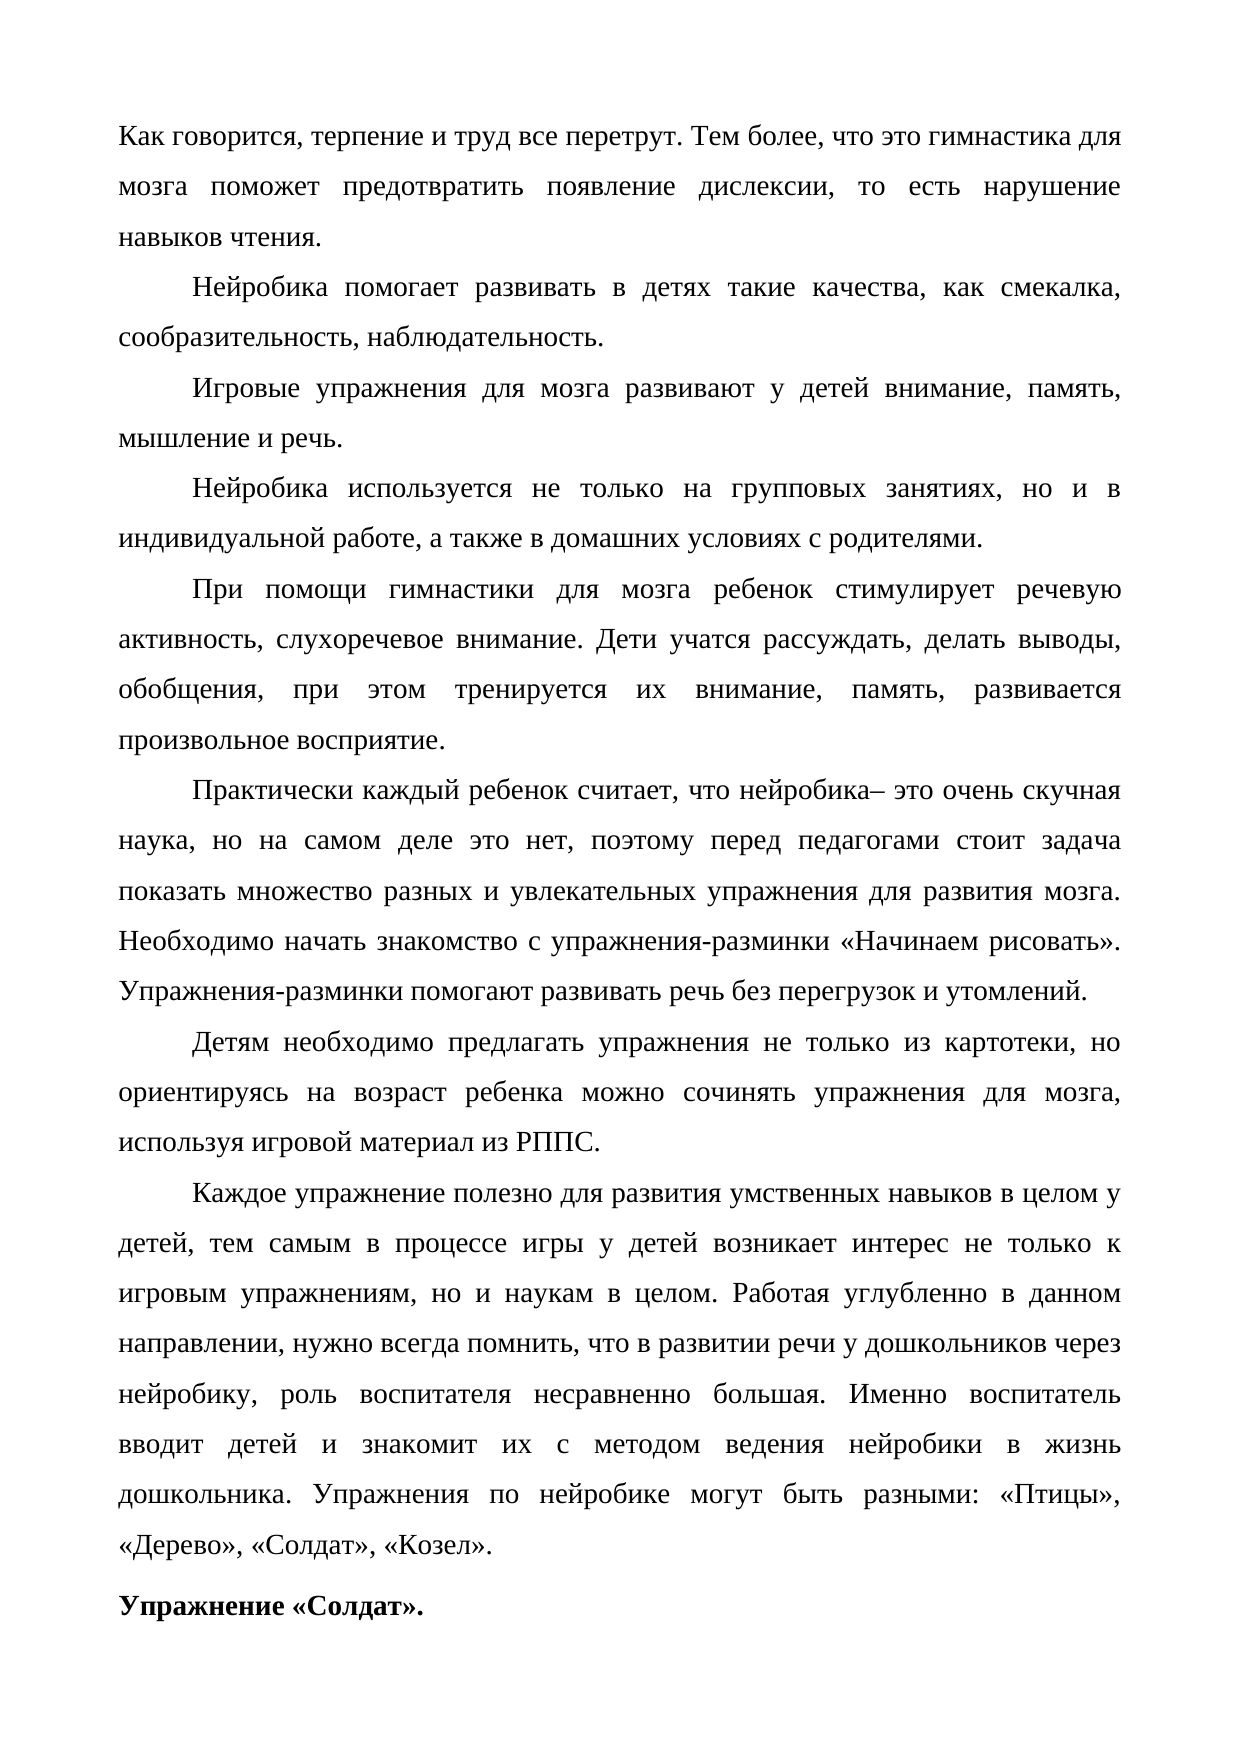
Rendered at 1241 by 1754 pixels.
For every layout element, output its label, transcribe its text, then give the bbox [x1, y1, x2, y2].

text При помощи гимнастики для мозга ребенок стимулирует речевую активность, слухоречевое внимание. Дети учатся рассуждать, делать выводы, обобщения, при этом тренируется их внимание, память, развивается произвольное восприятие. [118, 571, 1122, 755]
text Упражнение «Солдат». [118, 1588, 1122, 1621]
text Каждое упражнение полезно для развития умственных навыков в целом у детей, тем самым в процессе игры у детей возникает интерес не только к игровым упражнениям, но и наукам в целом. Работая углубленно в данном направлении, нужно всегда помнить, что в развитии речи у дошкольников через нейробику, роль воспитателя несравненно большая. Именно воспитатель вводит детей и знакомит их с методом ведения нейробики в жизнь дошкольника. Упражнения по нейробике могут быть разными: «Птицы», «Дерево», «Солдат», «Козел». [118, 1175, 1122, 1560]
text Нейробика помогает развивать в детях такие качества, как смекалка, сообразительность, наблюдательность. [118, 269, 1122, 353]
text Детям необходимо предлагать упражнения не только из картотеки, но ориентируясь на возраст ребенка можно сочинять упражнения для мозга, используя игровой материал из РППС. [118, 1024, 1122, 1158]
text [118, 118, 1122, 252]
text Нейробика используется не только на групповых занятиях, но и в индивидуальной работе, а также в домашних условиях с родителями. [118, 470, 1122, 554]
text Практически каждый ребенок считает, что нейробика– это очень скучная наука, но на самом деле это нет, поэтому перед педагогами стоит задача показать множество разных и увлекательных упражнения для развития мозга. Необходимо начать знакомство с упражнения-разминки «Начинаем рисовать». Упражнения-разминки помогают развивать речь без перегрузок и утомлений. [118, 772, 1122, 1007]
text Игровые упражнения для мозга развивают у детей внимание, память, мышление и речь. [118, 370, 1122, 453]
